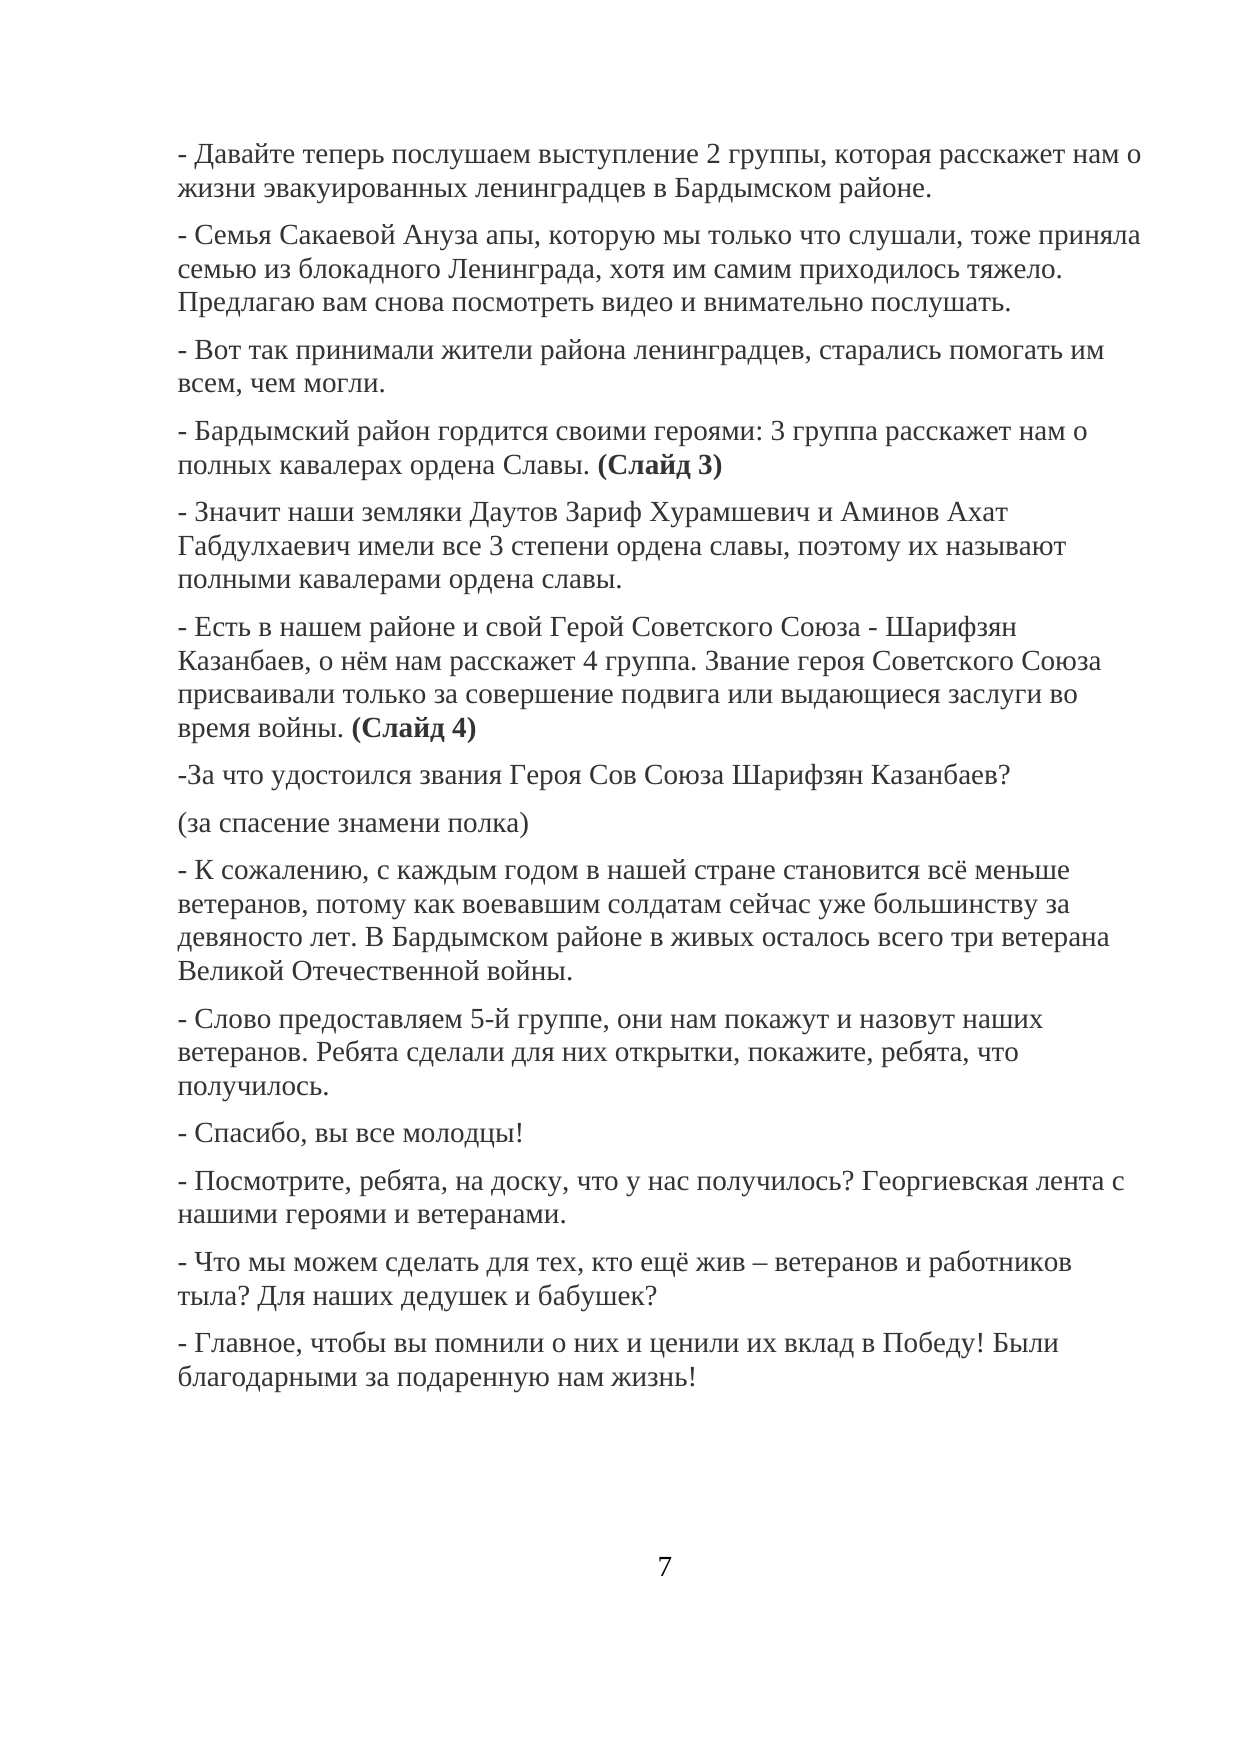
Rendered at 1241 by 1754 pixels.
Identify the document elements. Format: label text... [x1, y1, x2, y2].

text - Главное, чтобы вы помнили о них и ценили их вклад в Победу! Были благодарными за подаренную нам жизнь! [177, 1325, 1152, 1392]
text - Значит наши земляки Даутов Зариф Хурамшевич и Аминов Ахат Габдулхаевич имели все 3 степени ордена славы, поэтому их называют полными кавалерами ордена славы. [177, 494, 1152, 595]
text 7 [177, 1549, 1152, 1583]
text - Бардымский район гордится своими героями: 3 группа расскажет нам о полных кавалерах ордена Славы. (Слайд 3) [177, 413, 1152, 480]
text - Вот так принимали жители района ленинградцев, старались помогать им всем, чем могли. [177, 332, 1152, 399]
text - Что мы можем сделать для тех, кто ещё жив – ветеранов и работников тыла? Для наших дедушек и бабушек? [177, 1244, 1152, 1311]
text - Семья Сакаевой Ануза апы, которую мы только что слушали, тоже приняла семью из блокадного Ленинграда, хотя им самим приходилось тяжело. Предлагаю вам снова посмотреть видео и внимательно послушать. [177, 217, 1152, 318]
text -За что удостоился звания Героя Сов Союза Шарифзян Казанбаев? [177, 757, 1152, 791]
text - К сожалению, с каждым годом в нашей стране становится всё меньше ветеранов, потому как воевавшим солдатам сейчас уже большинству за девяносто лет. В Бардымском районе в живых осталось всего три ветерана Великой Отечественной войны. [177, 852, 1152, 987]
text (за спасение знамени полка) [177, 805, 1152, 838]
text - Спасибо, вы все молодцы! [177, 1115, 1152, 1149]
text - Посмотрите, ребята, на доску, что у нас получилось? Георгиевская лента с нашими героями и ветеранами. [177, 1163, 1152, 1230]
text - Есть в нашем районе и свой Герой Советского Союза - Шарифзян Казанбаев, о нём нам расскажет 4 группа. Звание героя Советского Союза присваивали только за совершение подвига или выдающиеся заслуги во время войны. (Слайд 4) [177, 609, 1152, 743]
text - Слово предоставляем 5-й группе, они нам покажут и назовут наших ветеранов. Ребята сделали для них открытки, покажите, ребята, что получилось. [177, 1001, 1152, 1101]
text - Давайте теперь послушаем выступление 2 группы, которая расскажет нам о жизни эвакуированных ленинградцев в Бардымском районе. [177, 136, 1152, 203]
